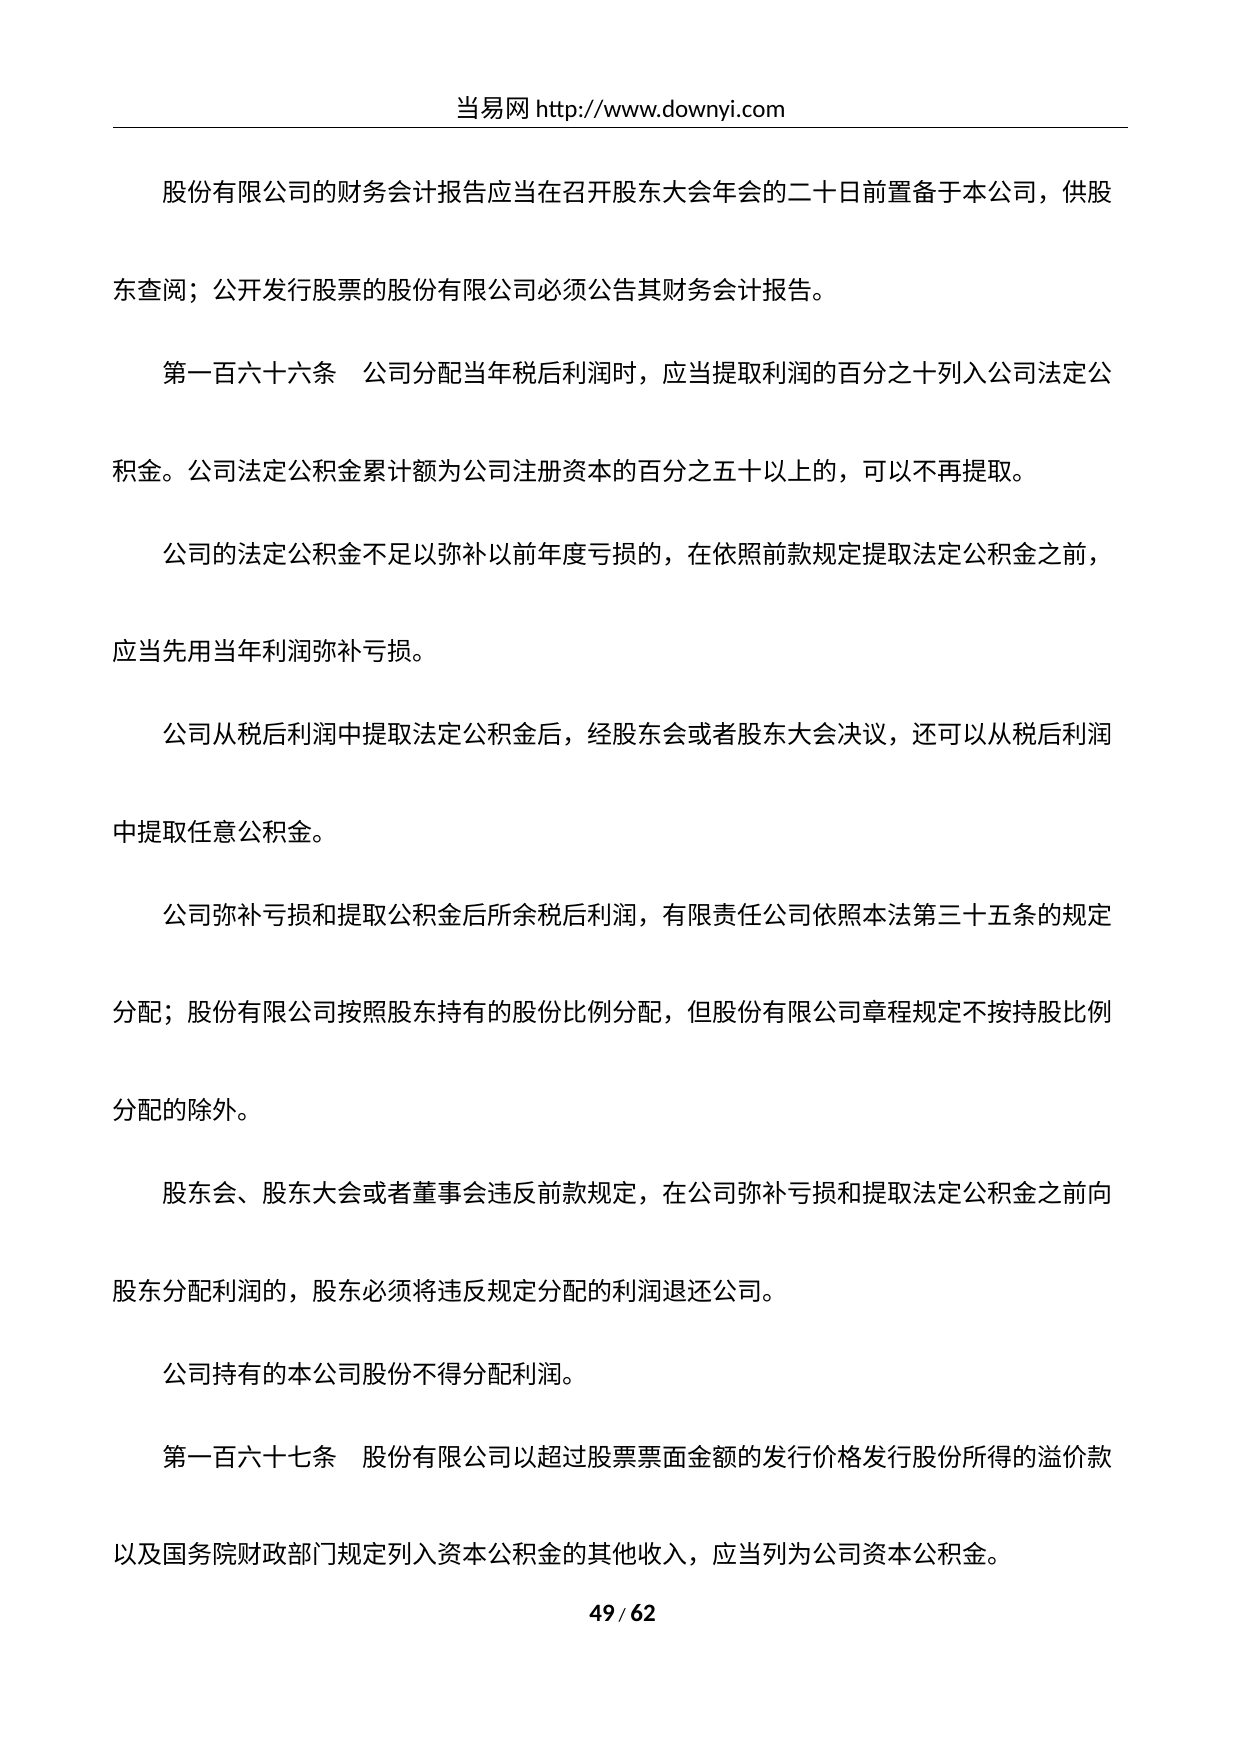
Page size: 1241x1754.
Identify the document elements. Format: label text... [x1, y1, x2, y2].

text 股份有限公司的财务会计报告应当在召开股东大会年会的二十日前置备于本公司，供股东查阅；公开发行股票的股份有限公司必须公告其财务会计报告。 [112, 158, 1128, 321]
text 第一百六十七条 股份有限公司以超过股票票面金额的发行价格发行股份所得的溢价款以及国务院财政部门规定列入资本公积金的其他收入，应当列为公司资本公积金。 [112, 1423, 1128, 1585]
text 公司持有的本公司股份不得分配利润。 [112, 1340, 1128, 1405]
text 第一百六十六条 公司分配当年税后利润时，应当提取利润的百分之十列入公司法定公积金。公司法定公积金累计额为公司注册资本的百分之五十以上的，可以不再提取。 [112, 339, 1128, 502]
text 股东会、股东大会或者董事会违反前款规定，在公司弥补亏损和提取法定公积金之前向股东分配利润的，股东必须将违反规定分配的利润退还公司。 [112, 1159, 1128, 1322]
text 公司弥补亏损和提取公积金后所余税后利润，有限责任公司依照本法第三十五条的规定分配；股份有限公司按照股东持有的股份比例分配，但股份有限公司章程规定不按持股比例分配的除外。 [112, 881, 1128, 1141]
text 公司的法定公积金不足以弥补以前年度亏损的，在依照前款规定提取法定公积金之前，应当先用当年利润弥补亏损。 [112, 520, 1128, 682]
text 公司从税后利润中提取法定公积金后，经股东会或者股东大会决议，还可以从税后利润中提取任意公积金。 [112, 700, 1128, 863]
